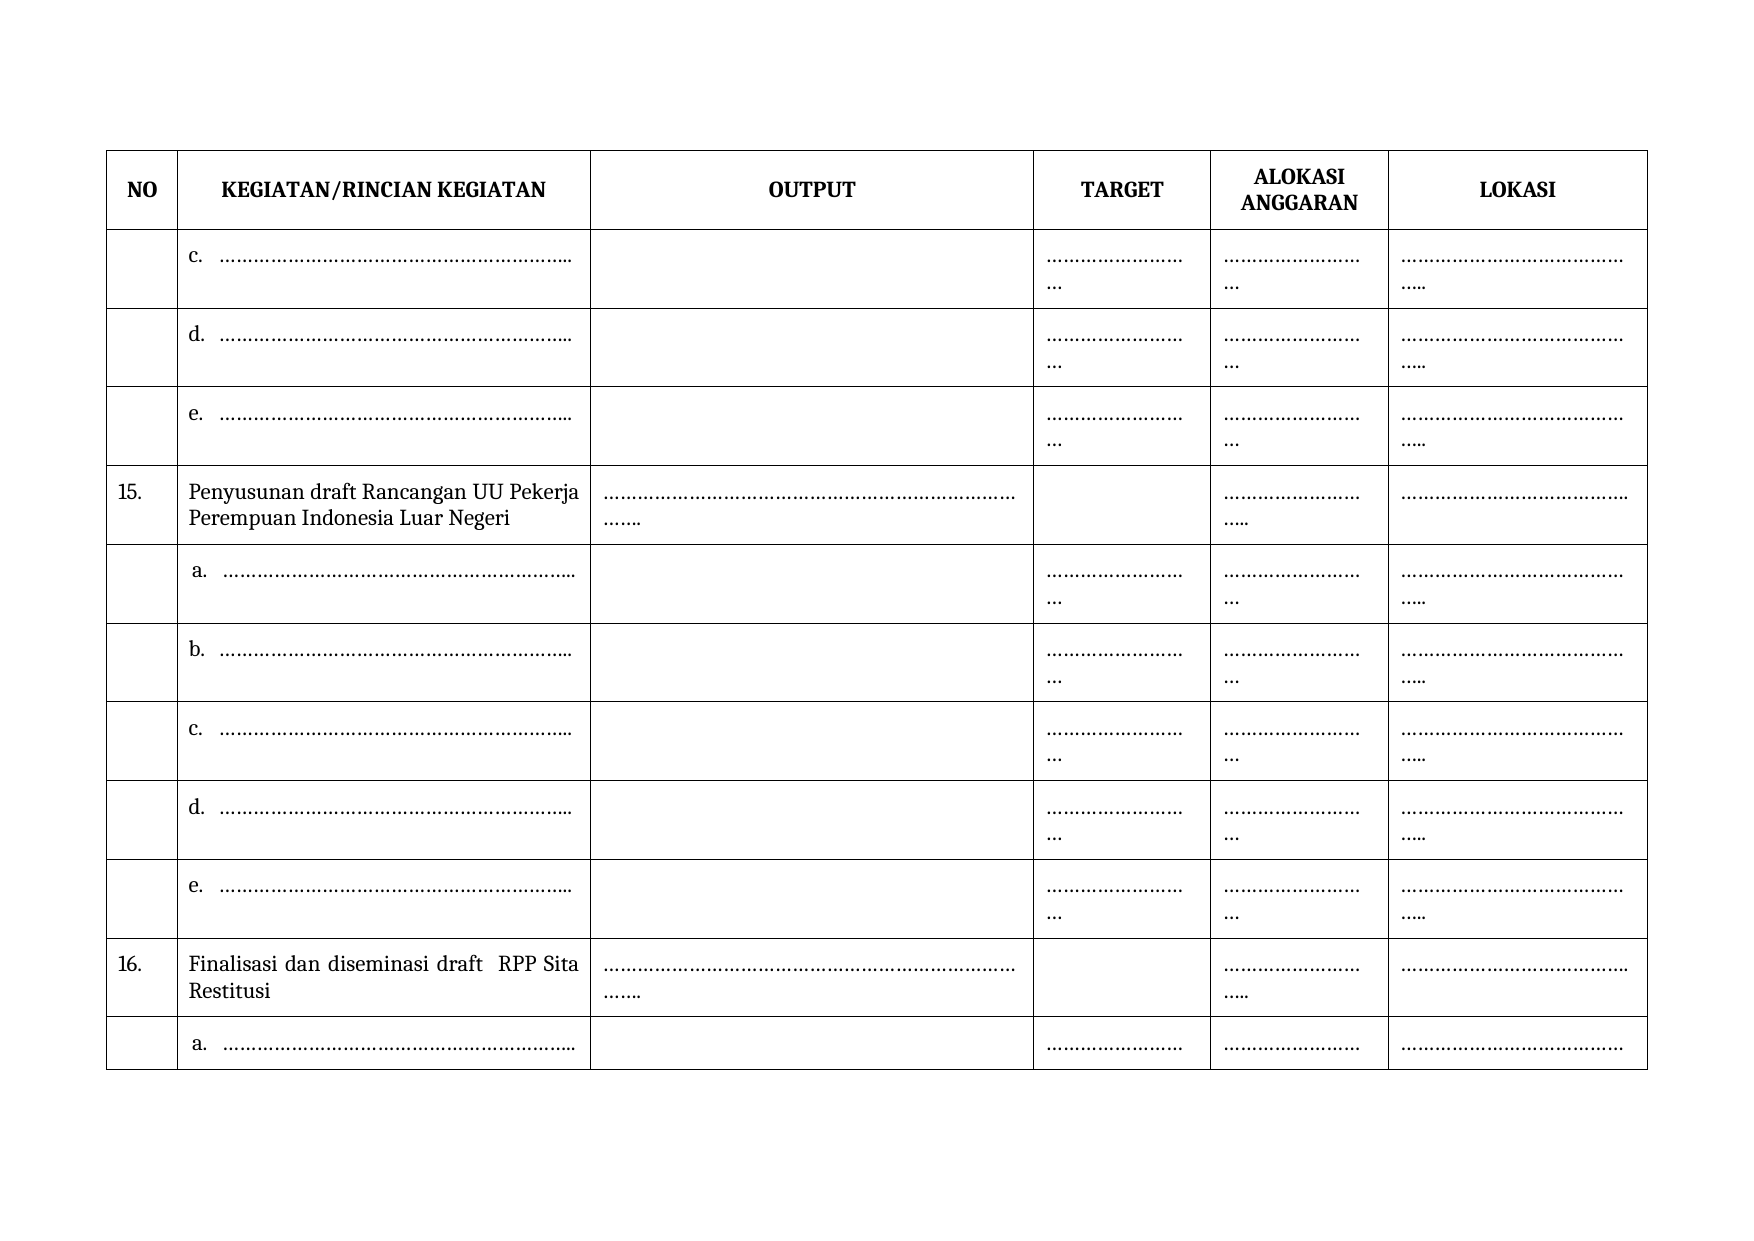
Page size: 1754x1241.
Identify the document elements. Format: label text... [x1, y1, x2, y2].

table_cell ……………………… [1211, 624, 1388, 701]
table_cell [107, 387, 177, 465]
table_cell [591, 230, 1033, 307]
table_cell ……………………… [1211, 702, 1388, 780]
table_header ALOKASI ANGGARAN [1211, 151, 1388, 229]
table_cell ……………………… [1211, 309, 1388, 386]
table_cell ……………………… [1211, 781, 1388, 859]
table_cell …………………………………….. [1389, 860, 1647, 937]
table_cell ……………………… [1034, 1017, 1210, 1069]
table_cell ……………………… [1211, 545, 1388, 622]
table_cell …………………………………….. [1389, 1017, 1647, 1069]
table_header NO [107, 151, 177, 229]
table_cell …………………………………………………….. [178, 781, 590, 859]
table_cell Finalisasi dan diseminasi draft RPP Sita Restitusi [178, 939, 590, 1016]
table_cell …………………………………………………….. [178, 230, 590, 307]
table_cell ……………………… [1034, 309, 1210, 386]
table_header KEGIATAN/RINCIAN KEGIATAN [178, 151, 590, 229]
table_cell ……………………… [1211, 1017, 1388, 1069]
table_cell ……………………… [1034, 860, 1210, 937]
table_header LOKASI [1389, 151, 1647, 229]
table_cell ……………………… [1211, 230, 1388, 307]
table_cell ……………………….. [1211, 939, 1388, 1016]
table_cell [107, 466, 177, 544]
table_cell …………………………………. [1389, 466, 1647, 544]
table_cell [107, 230, 177, 307]
table_cell [107, 702, 177, 780]
table_cell ……………………… [1034, 545, 1210, 622]
table_cell [107, 781, 177, 859]
table_cell …………………………………………………….. [178, 1017, 590, 1069]
table_cell [107, 624, 177, 701]
table_cell [107, 1017, 177, 1069]
table_cell [107, 860, 177, 937]
table_cell [591, 309, 1033, 386]
table_cell …………………………………………………….. [178, 702, 590, 780]
table_cell [591, 387, 1033, 465]
table_cell …………………………………….. [1389, 624, 1647, 701]
table_cell [591, 1017, 1033, 1069]
table_cell [107, 309, 177, 386]
table_cell [107, 939, 177, 1016]
table_header OUTPUT [591, 151, 1033, 229]
table_cell [1034, 939, 1210, 1016]
table_cell …………………………………….. [1389, 309, 1647, 386]
table_cell ……………………… [1211, 387, 1388, 465]
table_cell …………………………………………………….. [178, 387, 590, 465]
table_cell [591, 545, 1033, 622]
table_header TARGET [1034, 151, 1210, 229]
table_cell ……………………… [1034, 624, 1210, 701]
table_cell …………………………………………………….. [178, 860, 590, 937]
table_cell ……………………… [1034, 230, 1210, 307]
table_cell [591, 624, 1033, 701]
table_cell ……………………… [1034, 387, 1210, 465]
table_cell Penyusunan draft Rancangan UU Pekerja Perempuan Indonesia Luar Negeri [178, 466, 590, 544]
table_cell ……………………… [1034, 702, 1210, 780]
table_cell …………………………………….. [1389, 230, 1647, 307]
table_cell ……………………………………………………………………. [591, 466, 1033, 544]
table_cell …………………………………. [1389, 939, 1647, 1016]
table_cell …………………………………………………….. [178, 545, 590, 622]
table_cell ……………………… [1211, 860, 1388, 937]
table_cell …………………………………………………….. [178, 309, 590, 386]
table_cell ……………………… [1034, 781, 1210, 859]
table_cell …………………………………………………….. [178, 624, 590, 701]
table_cell …………………………………….. [1389, 781, 1647, 859]
table_cell …………………………………….. [1389, 702, 1647, 780]
table_cell ……………………………………………………………………. [591, 939, 1033, 1016]
table_cell [591, 702, 1033, 780]
table_cell …………………………………….. [1389, 387, 1647, 465]
table_cell [591, 781, 1033, 859]
table_cell …………………………………….. [1389, 545, 1647, 622]
table_cell [107, 545, 177, 622]
table_cell ……………………….. [1211, 466, 1388, 544]
table_cell [1034, 466, 1210, 544]
table_cell [591, 860, 1033, 937]
